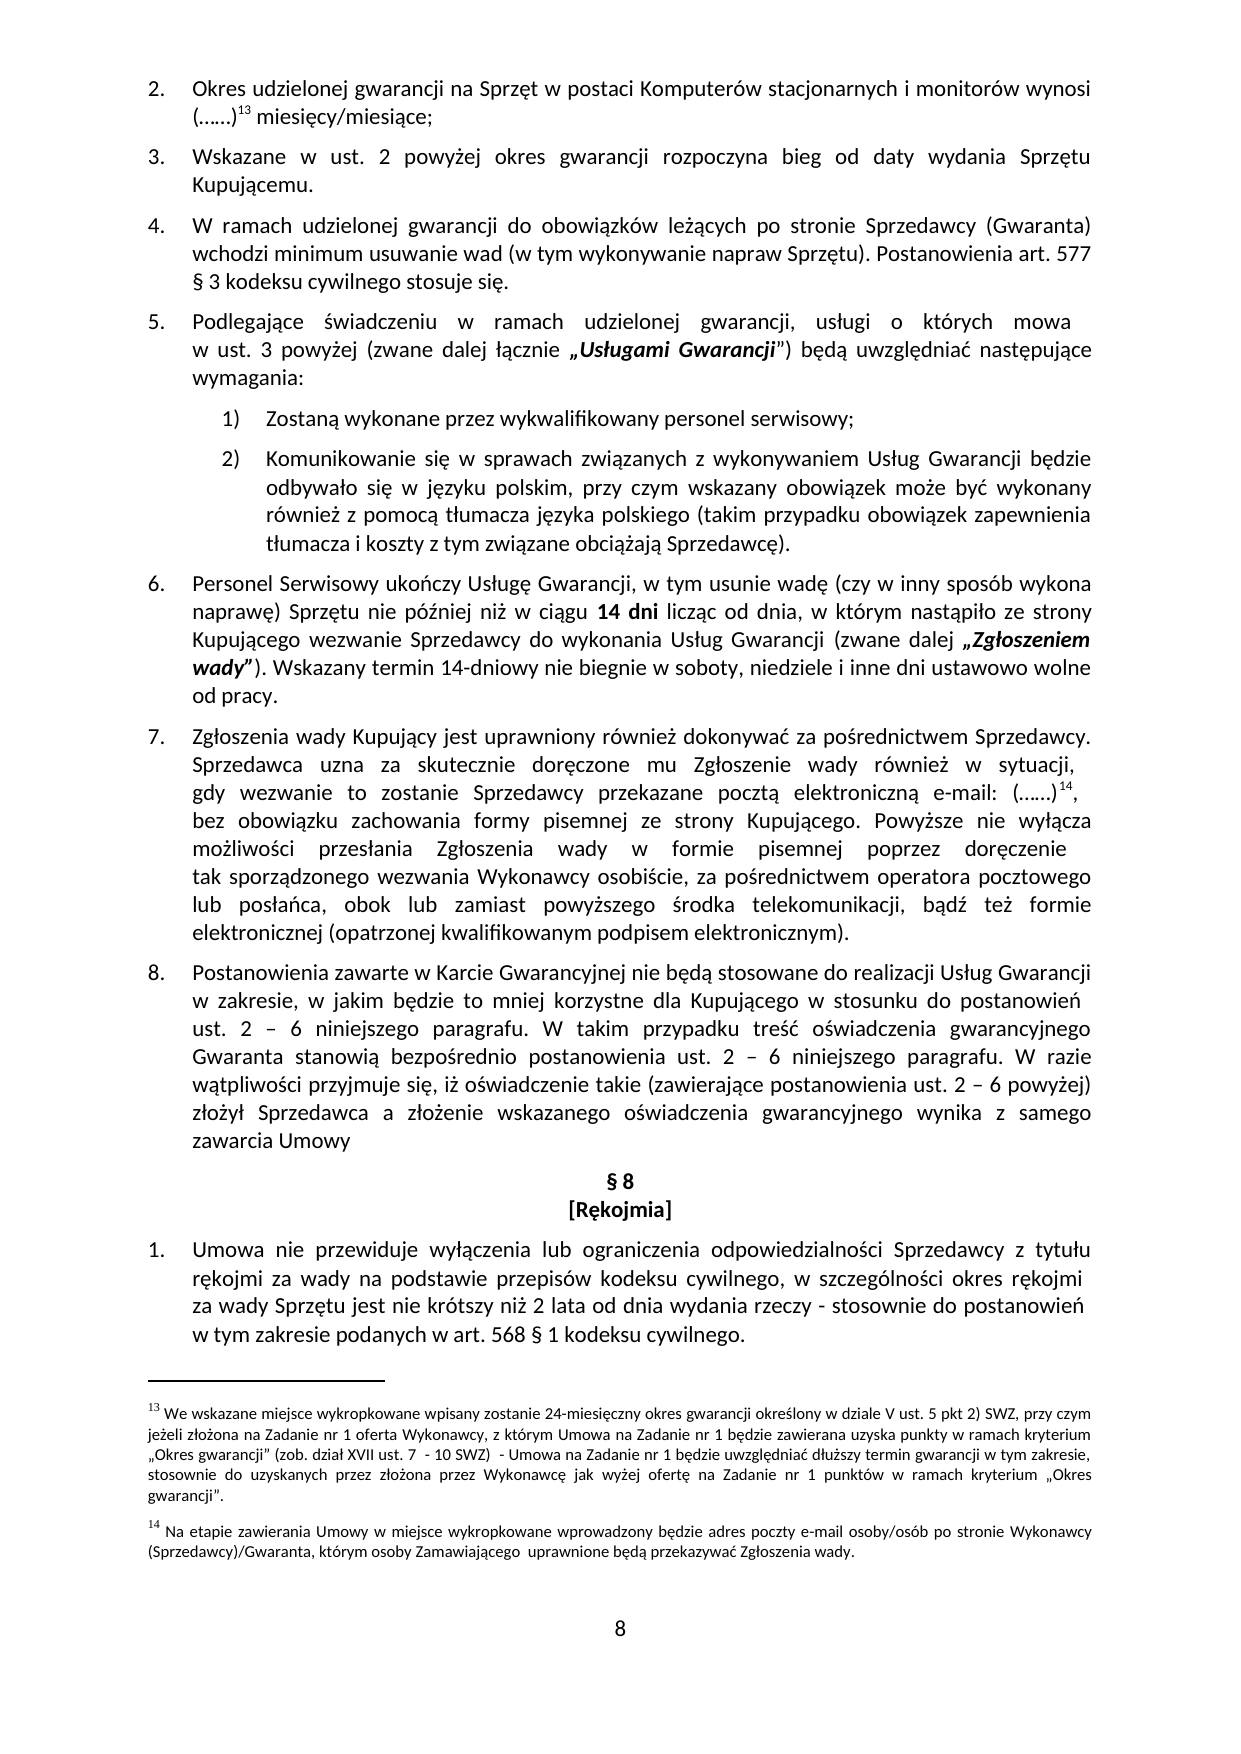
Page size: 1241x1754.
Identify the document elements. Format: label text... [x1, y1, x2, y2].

list Okres udzielonej gwarancji na Sprzęt w postaci Komputerów stacjonarnych i monitorów wynosi (……) miesięcy/miesiące; [148, 74, 1093, 130]
list Zgłoszenia wady Kupujący jest uprawniony również dokonywać za pośrednictwem Sprzedawcy. Sprzedawca uzna za skutecznie doręczone mu Zgłoszenie wady również w sytuacji, gdy wezwanie to zostanie Sprzedawcy przekazane pocztą elektroniczną e-mail: (……), bez obowiązku zachowania formy pisemnej ze strony Kupującego. Powyższe nie wyłącza możliwości przesłania Zgłoszenia wady w formie pisemnej poprzez doręczenie tak sporządzonego wezwania Wykonawcy osobiście, za pośrednictwem operatora pocztowego lub posłańca, obok lub zamiast powyższego środka telekomunikacji, bądź też formie elektronicznej (opatrzonej kwalifikowanym podpisem elektronicznym). [148, 722, 1093, 946]
list Komunikowanie się w sprawach związanych z wykonywaniem Usług Gwarancji będzie odbywało się w języku polskim, przy czym wskazany obowiązek może być wykonany również z pomocą tłumacza języka polskiego (takim przypadku obowiązek zapewnienia tłumacza i koszty z tym związane obciążają Sprzedawcę). [221, 444, 1093, 557]
list Postanowienia zawarte w Karcie Gwarancyjnej nie będą stosowane do realizacji Usług Gwarancji w zakresie, w jakim będzie to mniej korzystne dla Kupującego w stosunku do postanowień ust. 2 – 6 niniejszego paragrafu. W takim przypadku treść oświadczenia gwarancyjnego Gwaranta stanowią bezpośrednio postanowienia ust. 2 – 6 niniejszego paragrafu. W razie wątpliwości przyjmuje się, iż oświadczenie takie (zawierające postanowienia ust. 2 – 6 powyżej) złożył Sprzedawca a złożenie wskazanego oświadczenia gwarancyjnego wynika z samego zawarcia Umowy [148, 958, 1093, 1154]
list Wskazane w ust. 2 powyżej okres gwarancji rozpoczyna bieg od daty wydania Sprzętu Kupującemu. [148, 142, 1093, 198]
list Personel Serwisowy ukończy Usługę Gwarancji, w tym usunie wadę (czy w inny sposób wykona naprawę) Sprzętu nie później niż w ciągu 14 dni licząc od dnia, w którym nastąpiło ze strony Kupującego wezwanie Sprzedawcy do wykonania Usług Gwarancji (zwane dalej „Zgłoszeniem wady”). Wskazany termin 14-dniowy nie biegnie w soboty, niedziele i inne dni ustawowo wolne od pracy. [148, 569, 1093, 709]
list Zostaną wykonane przez wykwalifikowany personel serwisowy; [221, 404, 1093, 432]
text § 8 [Rękojmia] [148, 1167, 1093, 1223]
list W ramach udzielonej gwarancji do obowiązków leżących po stronie Sprzedawcy (Gwaranta) wchodzi minimum usuwanie wad (w tym wykonywanie napraw Sprzętu). Postanowienia art. 577 § 3 kodeksu cywilnego stosuje się. [148, 211, 1093, 295]
list Podlegające świadczeniu w ramach udzielonej gwarancji, usługi o których mowa w ust. 3 powyżej (zwane dalej łącznie „Usługami Gwarancji”) będą uwzględniać następujące wymagania: [148, 307, 1093, 392]
list Umowa nie przewiduje wyłączenia lub ograniczenia odpowiedzialności Sprzedawcy z tytułu rękojmi za wady na podstawie przepisów kodeksu cywilnego, w szczególności okres rękojmi za wady Sprzętu jest nie krótszy niż 2 lata od dnia wydania rzeczy - stosownie do postanowień w tym zakresie podanych w art. 568 § 1 kodeksu cywilnego. [148, 1236, 1093, 1348]
